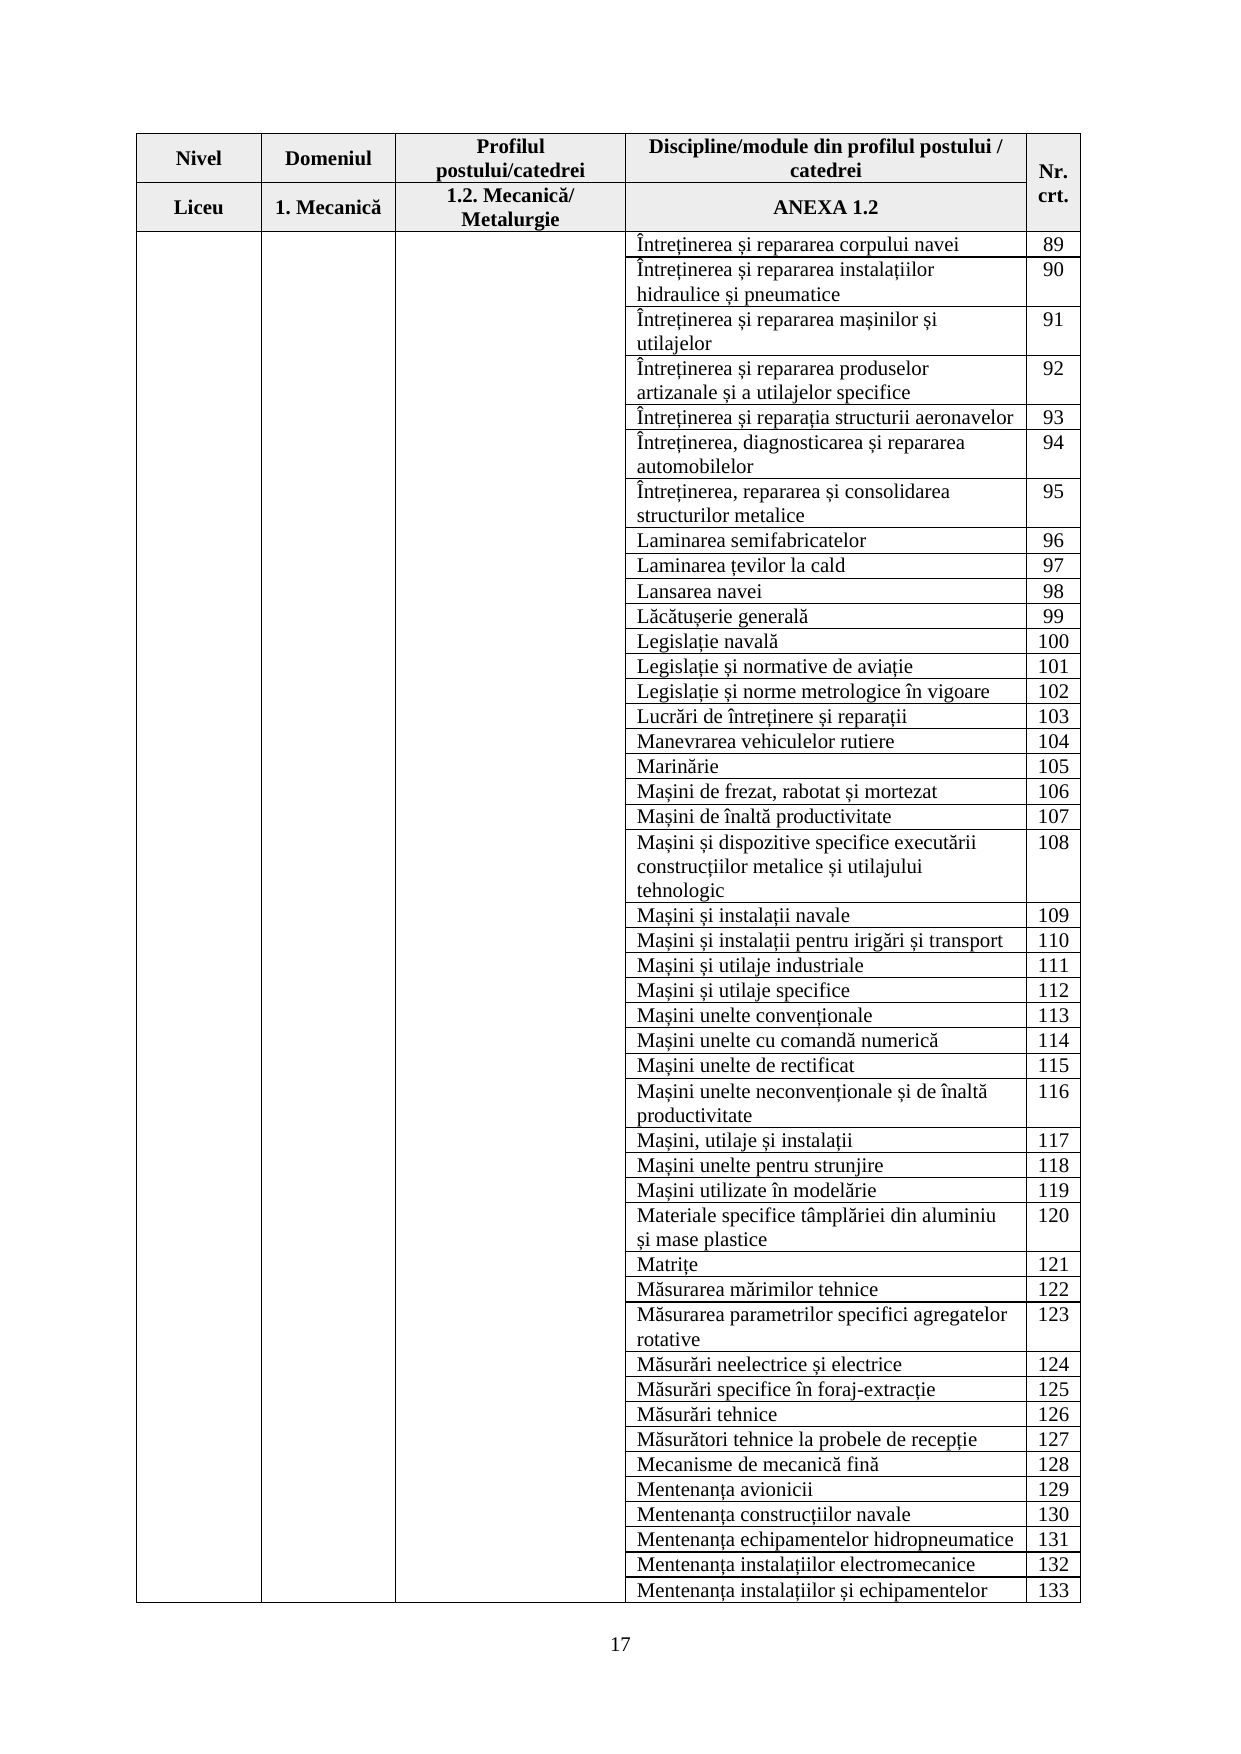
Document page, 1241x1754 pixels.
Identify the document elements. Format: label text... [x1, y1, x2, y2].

table_cell 90 [1027, 258, 1080, 306]
table_cell 123 [1027, 1303, 1080, 1351]
table_cell 109 [1027, 903, 1080, 927]
table_cell 100 [1027, 629, 1080, 653]
table_header Discipline/module din profilul postului / catedrei [626, 134, 1026, 182]
table_cell 95 [1027, 479, 1080, 527]
table_cell 91 [1027, 307, 1080, 355]
table_cell Mașini și dispozitive specifice executării construcțiilor metalice și utilajului tehnologic [626, 830, 1026, 902]
table_cell Mașini de înaltă productivitate [626, 805, 1026, 828]
table_cell Mașini și utilaje industriale [626, 953, 1026, 977]
table_cell Mașini și instalații navale [626, 903, 1026, 927]
table_cell 115 [1027, 1054, 1080, 1077]
table_cell 110 [1027, 928, 1080, 952]
table_cell 118 [1027, 1153, 1080, 1177]
table_cell Măsurări specifice în foraj-extracție [626, 1377, 1026, 1401]
table_cell Mașini unelte cu comandă numerică [626, 1028, 1026, 1052]
table_cell Măsurători tehnice la probele de recepție [626, 1427, 1026, 1451]
table_cell Materiale specifice tâmplăriei din aluminiu și mase plastice [626, 1203, 1026, 1251]
table_cell 121 [1027, 1252, 1080, 1276]
table_cell Mecanisme de mecanică fină [626, 1452, 1026, 1476]
table_cell 119 [1027, 1178, 1080, 1202]
table_cell Lucrări de întreținere și reparații [626, 704, 1026, 728]
table_cell Manevrarea vehiculelor rutiere [626, 729, 1026, 753]
table_cell 104 [1027, 729, 1080, 753]
table_header Nr. crt. [1027, 134, 1080, 231]
table_cell 117 [1027, 1128, 1080, 1152]
table_cell Întreținerea, repararea și consolidarea structurilor metalice [626, 479, 1026, 527]
table_cell 129 [1027, 1477, 1080, 1501]
table_cell 125 [1027, 1377, 1080, 1401]
table_cell Mașini unelte convenționale [626, 1003, 1026, 1027]
table_cell Legislație navală [626, 629, 1026, 653]
table_cell Întreținerea și repararea produselor artizanale și a utilajelor specifice [626, 356, 1026, 404]
table_cell Întreținerea și repararea mașinilor și utilajelor [626, 307, 1026, 355]
table_cell Mașini de frezat, rabotat și mortezat [626, 779, 1026, 803]
table_cell 103 [1027, 704, 1080, 728]
table_cell 133 [1027, 1578, 1080, 1602]
table_cell Mentenanța avionicii [626, 1477, 1026, 1501]
table_cell Măsurări tehnice [626, 1402, 1026, 1426]
table_cell Măsurarea parametrilor specifici agregatelor rotative [626, 1303, 1026, 1351]
table_cell 120 [1027, 1203, 1080, 1251]
table_cell 1.2. Mecanică/ Metalurgie [396, 183, 625, 231]
table_cell 106 [1027, 779, 1080, 803]
table_cell Lansarea navei [626, 579, 1026, 603]
table_cell Măsurări neelectrice și electrice [626, 1352, 1026, 1376]
table_cell Mașini unelte de rectificat [626, 1054, 1026, 1077]
table_cell 124 [1027, 1352, 1080, 1376]
table_cell Lăcătușerie generală [626, 604, 1026, 628]
table_cell 131 [1027, 1527, 1080, 1551]
table_cell 92 [1027, 356, 1080, 404]
table_cell Mașini unelte pentru strunjire [626, 1153, 1026, 1177]
table_cell 113 [1027, 1003, 1080, 1027]
table_cell Măsurarea mărimilor tehnice [626, 1277, 1026, 1301]
table_cell 130 [1027, 1502, 1080, 1526]
table_header Nivel [137, 134, 261, 182]
table_cell Întreținerea și repararea corpului navei [626, 232, 1026, 256]
table_cell 97 [1027, 554, 1080, 577]
table_cell Liceu [137, 183, 261, 231]
table_cell 108 [1027, 830, 1080, 902]
table_cell 107 [1027, 805, 1080, 828]
table_cell 116 [1027, 1079, 1080, 1127]
table_cell Mentenanța instalațiilor electromecanice [626, 1553, 1026, 1576]
table_header Domeniul [262, 134, 395, 182]
table_cell Mașini utilizate în modelărie [626, 1178, 1026, 1202]
table_cell 89 [1027, 232, 1080, 256]
table_cell Mașini, utilaje și instalații [626, 1128, 1026, 1152]
table_cell Legislație și normative de aviație [626, 654, 1026, 678]
table_cell Întreținerea, diagnosticarea și repararea automobilelor [626, 430, 1026, 478]
table_cell Mentenanța construcțiilor navale [626, 1502, 1026, 1526]
table_cell 112 [1027, 978, 1080, 1002]
table_cell 101 [1027, 654, 1080, 678]
table_cell Legislație și norme metrologice în vigoare [626, 679, 1026, 703]
table_cell 98 [1027, 579, 1080, 603]
table_cell 122 [1027, 1277, 1080, 1301]
table_cell 96 [1027, 528, 1080, 552]
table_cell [626, 1578, 1026, 1602]
table_cell 132 [1027, 1553, 1080, 1576]
table_cell 126 [1027, 1402, 1080, 1426]
table_cell 114 [1027, 1028, 1080, 1052]
table_cell Întreținerea și repararea instalațiilor hidraulice și pneumatice [626, 258, 1026, 306]
table_cell 128 [1027, 1452, 1080, 1476]
table_cell 99 [1027, 604, 1080, 628]
table_cell 127 [1027, 1427, 1080, 1451]
table_cell Laminarea semifabricatelor [626, 528, 1026, 552]
table_cell Mentenanța echipamentelor hidropneumatice [626, 1527, 1026, 1551]
table_cell 93 [1027, 405, 1080, 429]
table_cell 105 [1027, 754, 1080, 778]
table_cell 111 [1027, 953, 1080, 977]
table_cell ANEXA 1.2 [626, 183, 1026, 231]
table_cell Întreținerea și reparația structurii aeronavelor [626, 405, 1026, 429]
table_cell 94 [1027, 430, 1080, 478]
table_cell Marinărie [626, 754, 1026, 778]
table_cell Mașini și instalații pentru irigări și transport [626, 928, 1026, 952]
table_cell 102 [1027, 679, 1080, 703]
table_cell Matrițe [626, 1252, 1026, 1276]
table_cell Mașini și utilaje specifice [626, 978, 1026, 1002]
table_cell Mașini unelte neconvenționale și de înaltă productivitate [626, 1079, 1026, 1127]
table_cell Laminarea țevilor la cald [626, 554, 1026, 577]
table_header Profilul postului/catedrei [396, 134, 625, 182]
table_cell 1. Mecanică [262, 183, 395, 231]
